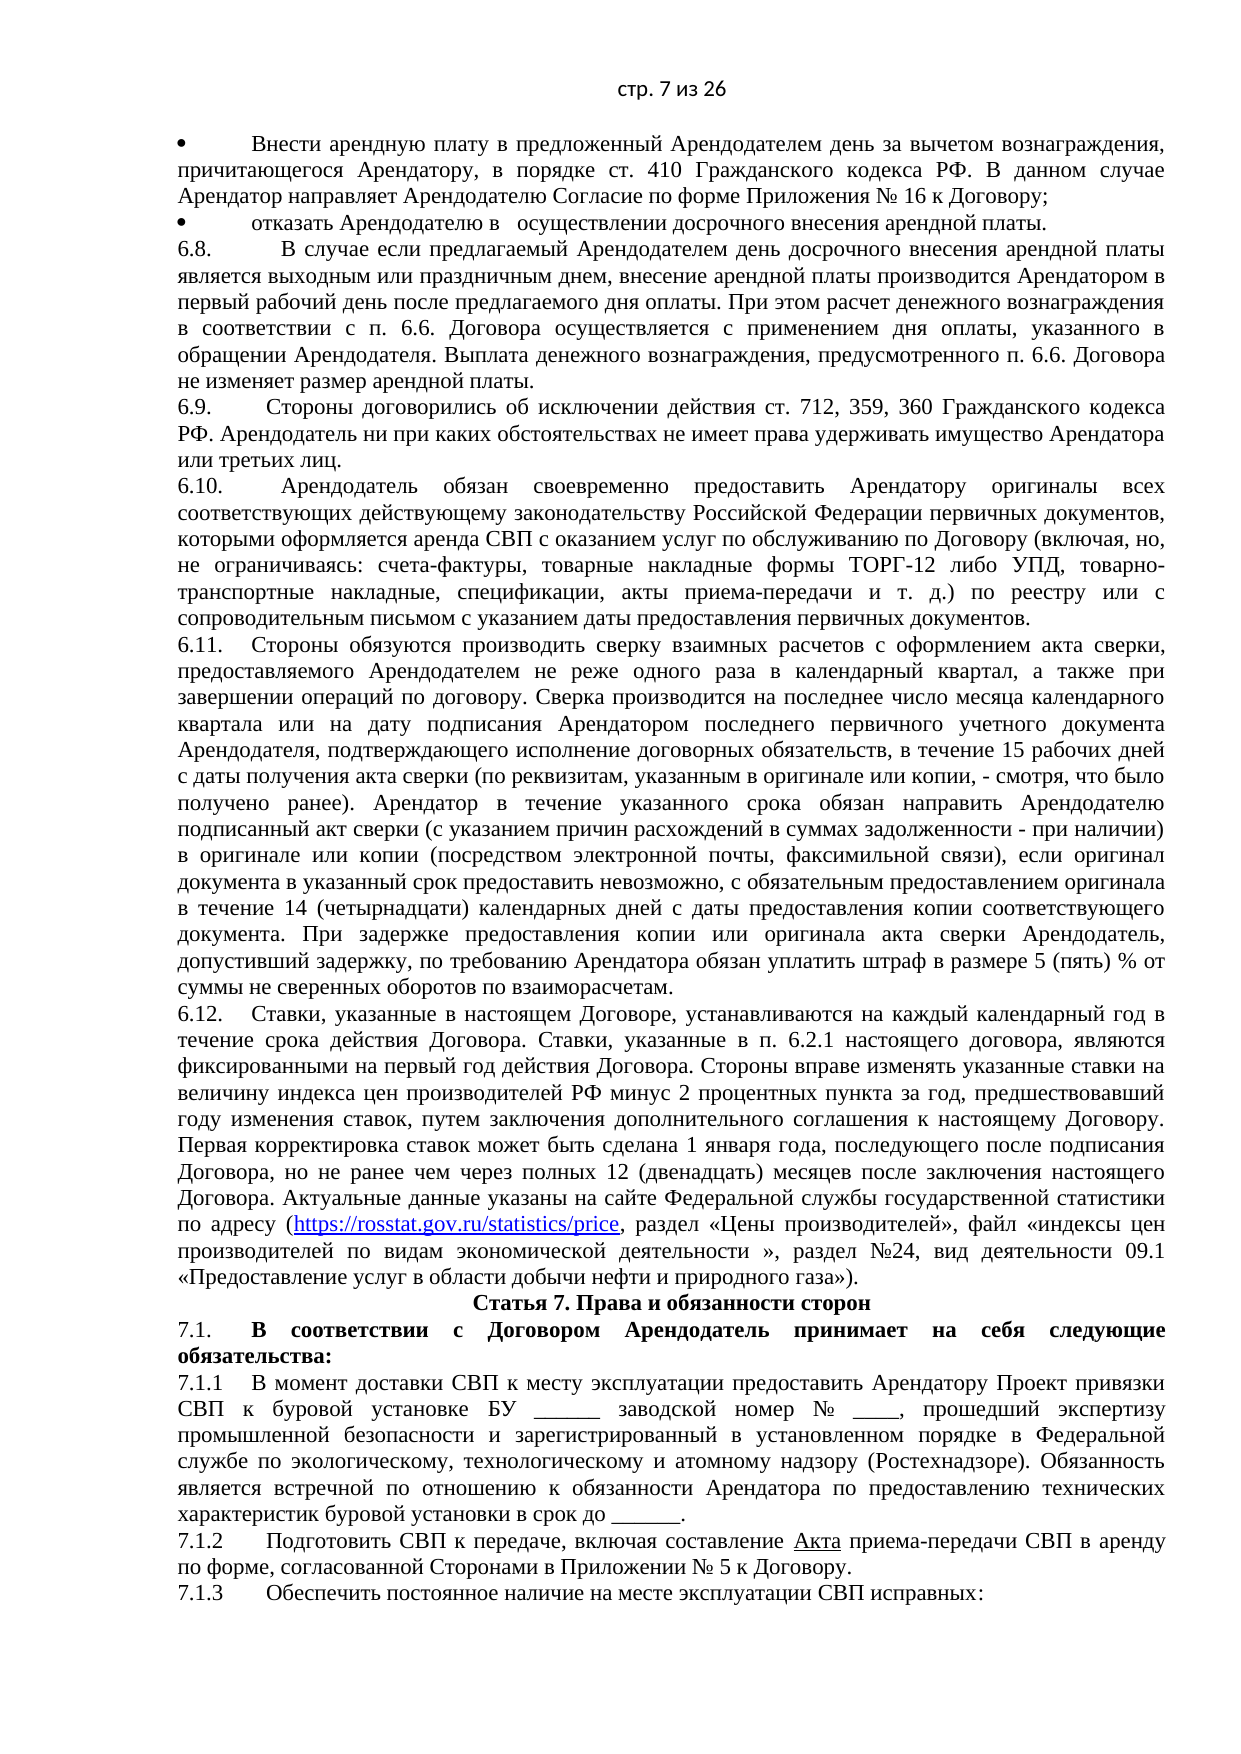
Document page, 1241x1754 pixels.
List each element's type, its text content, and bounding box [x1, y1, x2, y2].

list В случае если предлагаемый Арендодателем день досрочного внесения арендной платы является выходным или праздничным днем, внесение арендной платы производится Арендатором в первый рабочий день после предлагаемого дня оплаты. При этом расчет денежного вознаграждения в соответствии с п. 6.6. Договора осуществляется с применением дня оплаты, указанного в обращении Арендодателя. Выплата денежного вознаграждения, предусмотренного п. 6.6. Договора не изменяет размер арендной платы. [177, 235, 1167, 393]
list Арендодатель обязан своевременно предоставить Арендатору оригиналы всех соответствующих действующему законодательству Российской Федерации первичных документов, которыми оформляется аренда СВП с оказанием услуг по обслуживанию по Договору (включая, но, не ограничиваясь: счета-фактуры, товарные накладные формы ТОРГ-12 либо УПД, товарно-транспортные накладные, спецификации, акты приема-передачи и т. д.) по реестру или с сопроводительным письмом с указанием даты предоставления первичных документов. [177, 472, 1167, 631]
text Статья 7. Права и обязанности сторон [177, 1289, 1167, 1316]
list Обеспечить постоянное наличие на месте эксплуатации СВП исправных: [177, 1579, 1167, 1606]
list Стороны обязуются производить сверку взаимных расчетов с оформлением акта сверки, предоставляемого Арендодателем не реже одного раза в календарный квартал, а также при завершении операций по договору. Сверка производится на последнее число месяца календарного квартала или на дату подписания Арендатором последнего первичного учетного документа Арендодателя, подтверждающего исполнение договорных обязательств, в течение 15 рабочих дней с даты получения акта сверки (по реквизитам, указанным в оригинале или копии, - смотря, что было получено ранее). Арендатор в течение указанного срока обязан направить Арендодателю подписанный акт сверки (с указанием причин расхождений в суммах задолженности - при наличии) в оригинале или копии (посредством электронной почты, факсимильной связи), если оригинал документа в указанный срок предоставить невозможно, с обязательным предоставлением оригинала в течение 14 (четырнадцати) календарных дней с даты предоставления копии соответствующего документа. При задержке предоставления копии или оригинала акта сверки Арендодатель, допустивший задержку, по требованию Арендатора обязан уплатить штраф в размере 5 (пять) % от суммы не сверенных оборотов по взаиморасчетам. [177, 631, 1167, 999]
list Подготовить СВП к передаче, включая составление Акта приема-передачи СВП в аренду по форме, согласованной Сторонами в Приложении № 5 к Договору. [177, 1527, 1167, 1579]
list Внести арендную плату в предложенный Арендодателем день за вычетом вознаграждения, причитающегося Арендатору, в порядке ст. 410 Гражданского кодекса РФ. В данном случае Арендатор направляет Арендодателю Согласие по форме Приложения № 16 к Договору; [177, 130, 1167, 209]
list Ставки, указанные в настоящем Договоре, устанавливаются на каждый календарный год в течение срока действия Договора. Ставки, указанные в п. 6.2.1 настоящего договора, являются фиксированными на первый год действия Договора. Стороны вправе изменять указанные ставки на величину индекса цен производителей РФ минус 2 процентных пункта за год, предшествовавший году изменения ставок, путем заключения дополнительного соглашения к настоящему Договору. Первая корректировка ставок может быть сделана 1 января года, последующего после подписания Договора, но не ранее чем через полных 12 (двенадцать) месяцев после заключения настоящего Договора. Актуальные данные указаны на сайте Федеральной службы государственной статистики по адресу (https://rosstat.gov.ru/statistics/price, раздел «Цены производителей», файл «индексы цен производителей по видам экономической деятельности », раздел №24, вид деятельности 09.1 «Предоставление услуг в области добычи нефти и природного газа»). [177, 999, 1167, 1289]
list отказать Арендодателю в осуществлении досрочного внесения арендной платы. [177, 209, 1167, 235]
list В момент доставки СВП к месту эксплуатации предоставить Арендатору Проект привязки СВП к буровой установке БУ ______ заводской номер № ____, прошедший экспертизу промышленной безопасности и зарегистрированный в установленном порядке в Федеральной службе по экологическому, технологическому и атомному надзору (Ростехнадзоре). Обязанность является встречной по отношению к обязанности Арендатора по предоставлению технических характеристик буровой установки в срок до ______. [177, 1368, 1167, 1527]
list Стороны договорились об исключении действия ст. 712, 359, 360 Гражданского кодекса РФ. Арендодатель ни при каких обстоятельствах не имеет права удерживать имущество Арендатора или третьих лиц. [177, 393, 1167, 472]
list В соответствии с Договором Арендодатель принимает на себя следующие обязательства: [177, 1316, 1167, 1368]
